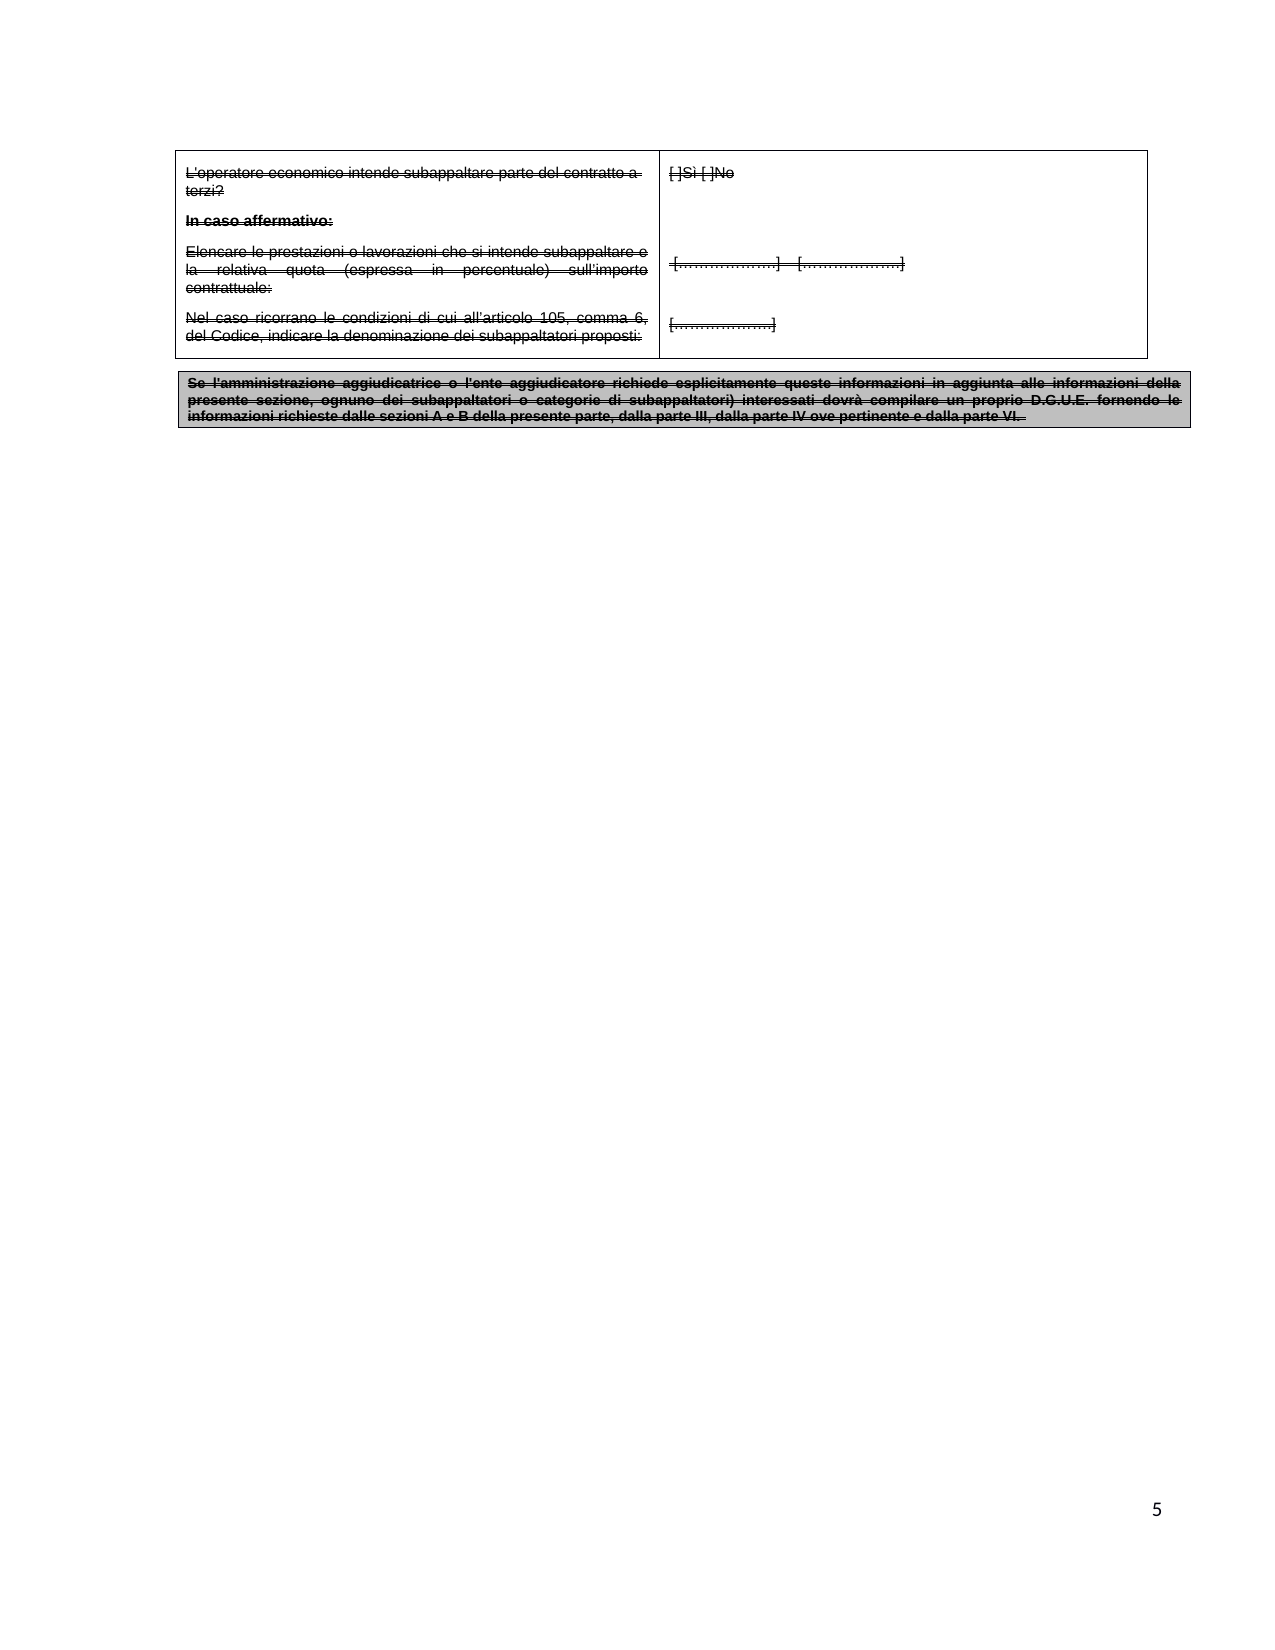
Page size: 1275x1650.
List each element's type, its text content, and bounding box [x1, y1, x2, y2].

title Se l'amministrazione aggiudicatrice o l'ente aggiudicatore richiede esplicitamente queste informazioni in aggiunta alle informazioni della presente sezione, ognuno dei subappaltatori o categorie di subappaltatori) interessati dovrà compilare un proprio D.G.U.E. fornendo le informazioni richieste dalle sezioni A e B della presente parte, dalla parte III, dalla parte IV ove pertinente e dalla parte VI. [179, 372, 1190, 427]
table_cell [ ]Sì [ ]No [……………….] [……………….] [……………….] [660, 151, 1147, 358]
table_cell L'operatore economico intende subappaltare parte del contratto a terzi? In caso affermativo: Elencare le prestazioni o lavorazioni che si intende subappaltare e la relativa quota (espressa in percentuale) sull’importo contrattuale: Nel caso ricorrano le condizioni di cui all’articolo 105, comma 6, del Codice, indicare la denominazione dei subappaltatori proposti: [176, 151, 659, 358]
